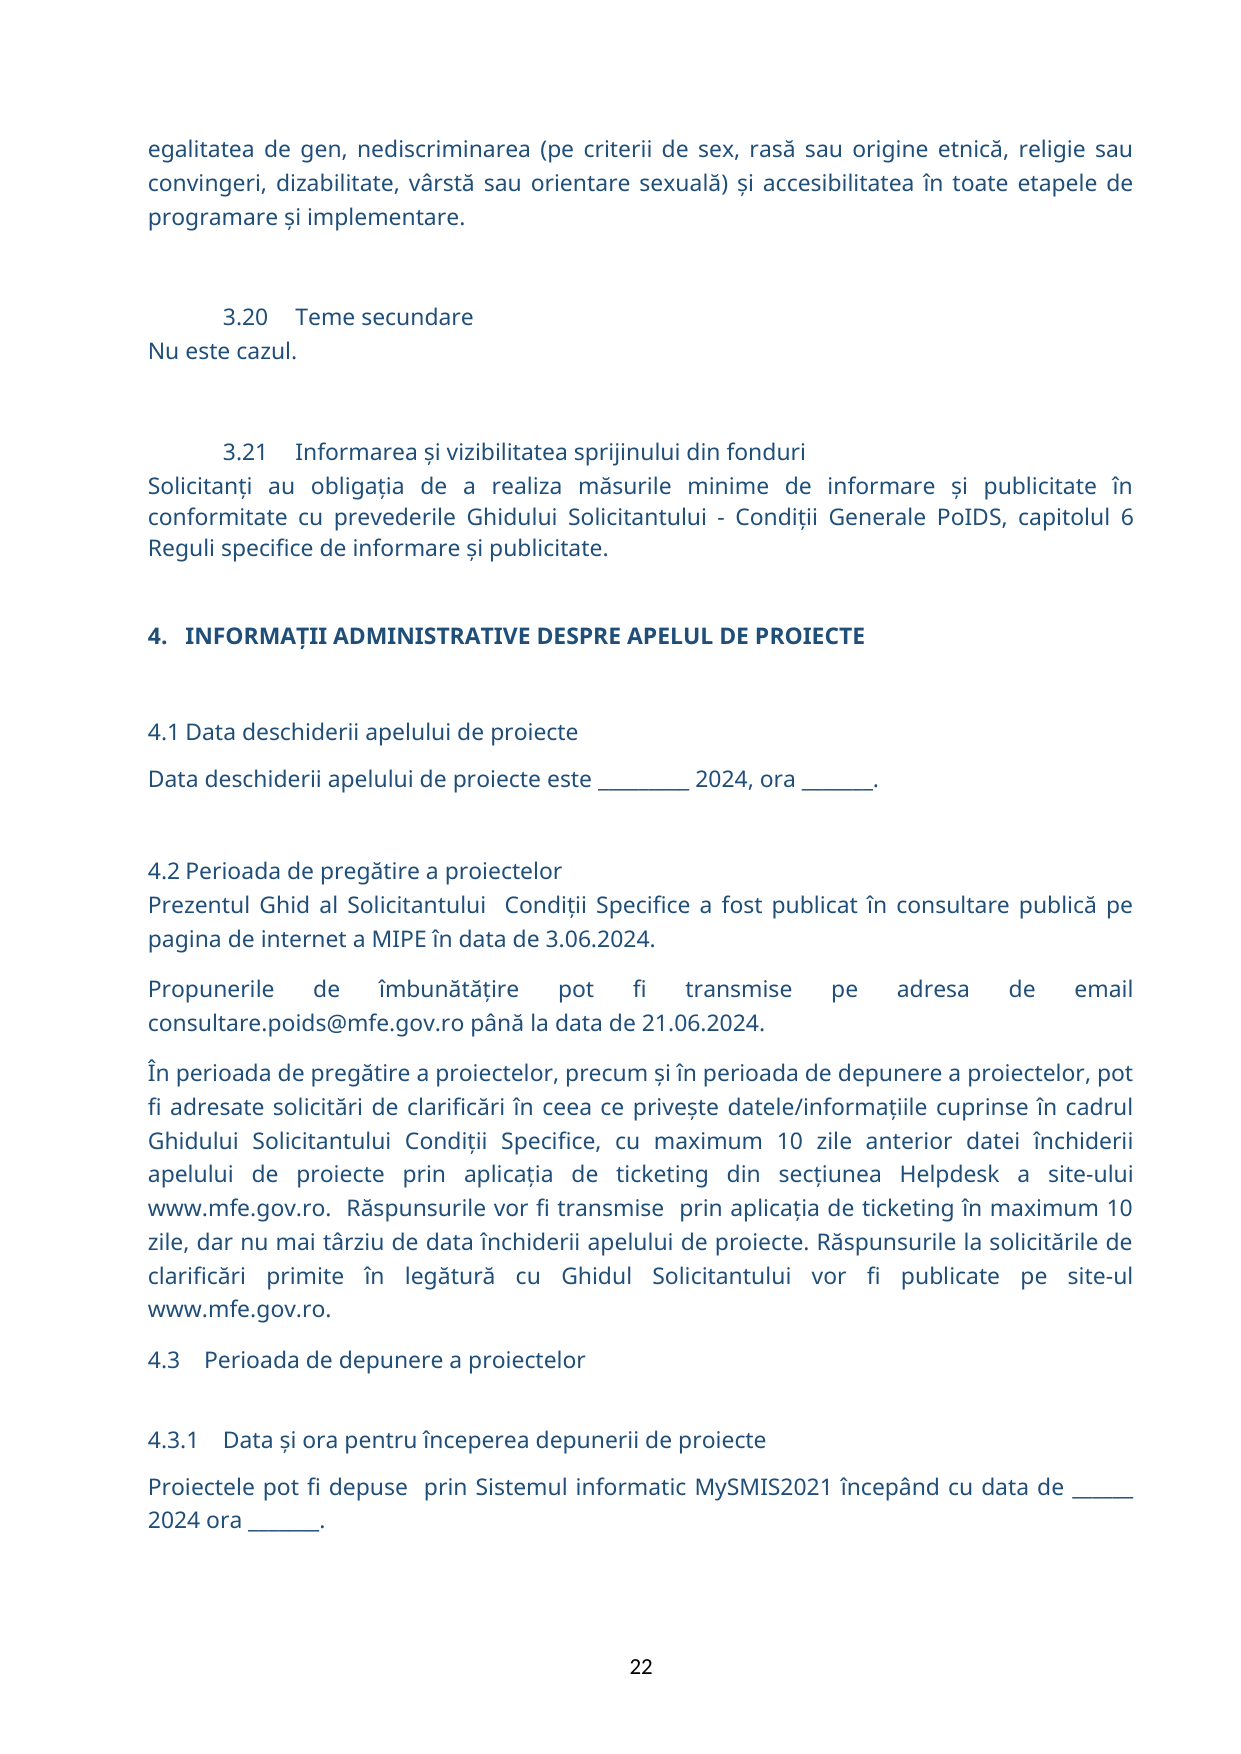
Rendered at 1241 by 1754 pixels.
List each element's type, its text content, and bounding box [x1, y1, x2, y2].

text Propunerile de îmbunătățire pot fi transmise pe adresa de email consultare.poids@mfe.gov.ro până la data de 21.06.2024. [148, 973, 1134, 1038]
text Data deschiderii apelului de proiecte este _________ 2024, ora _______. [148, 762, 1134, 794]
subtitle Data deschiderii apelului de proiecte [148, 716, 1134, 747]
text Proiectele pot fi depuse prin Sistemul informatic MySMIS2021 începând cu data de ______ 2024 ora _______. [148, 1471, 1134, 1536]
text În perioada de pregătire a proiectelor, precum și în perioada de depunere a proiectelor, pot fi adresate solicitări de clarificări în ceea ce privește datele/informațiile cuprinse în cadrul Ghidului Solicitantului Condiții Specifice, cu maximum 10 zile anterior datei închiderii apelului de proiecte prin aplicația de ticketing din secțiunea Helpdesk a site-ului www.mfe.gov.ro. Răspunsurile vor fi transmise prin aplicația de ticketing în maximum 10 zile, dar nu mai târziu de data închiderii apelului de proiecte. Răspunsurile la solicitările de clarificări primite în legătură cu Ghidul Solicitantului vor fi publicate pe site-ul www.mfe.gov.ro. [148, 1057, 1134, 1324]
subtitle Perioada de pregătire a proiectelor [148, 855, 1134, 886]
subtitle INFORMAȚII ADMINISTRATIVE DESPRE APELUL DE PROIECTE [148, 619, 1134, 651]
subtitle Teme secundare [223, 301, 1134, 332]
text Prezentul Ghid al Solicitantului Condiții Specifice a fost publicat în consultare publică pe pagina de internet a MIPE în data de 3.06.2024. [148, 889, 1134, 954]
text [148, 133, 1134, 232]
subtitle Perioada de depunere a proiectelor [148, 1344, 1134, 1375]
text Solicitanți au obligația de a realiza măsurile minime de informare și publicitate în conformitate cu prevederile Ghidului Solicitantului - Condiții Generale PoIDS, capitolul 6 Reguli specifice de informare și publicitate. [148, 469, 1134, 563]
subtitle Data și ora pentru începerea depunerii de proiecte [148, 1424, 1134, 1456]
text Nu este cazul. [148, 335, 1134, 366]
subtitle Informarea și vizibilitatea sprijinului din fonduri [223, 436, 1134, 467]
